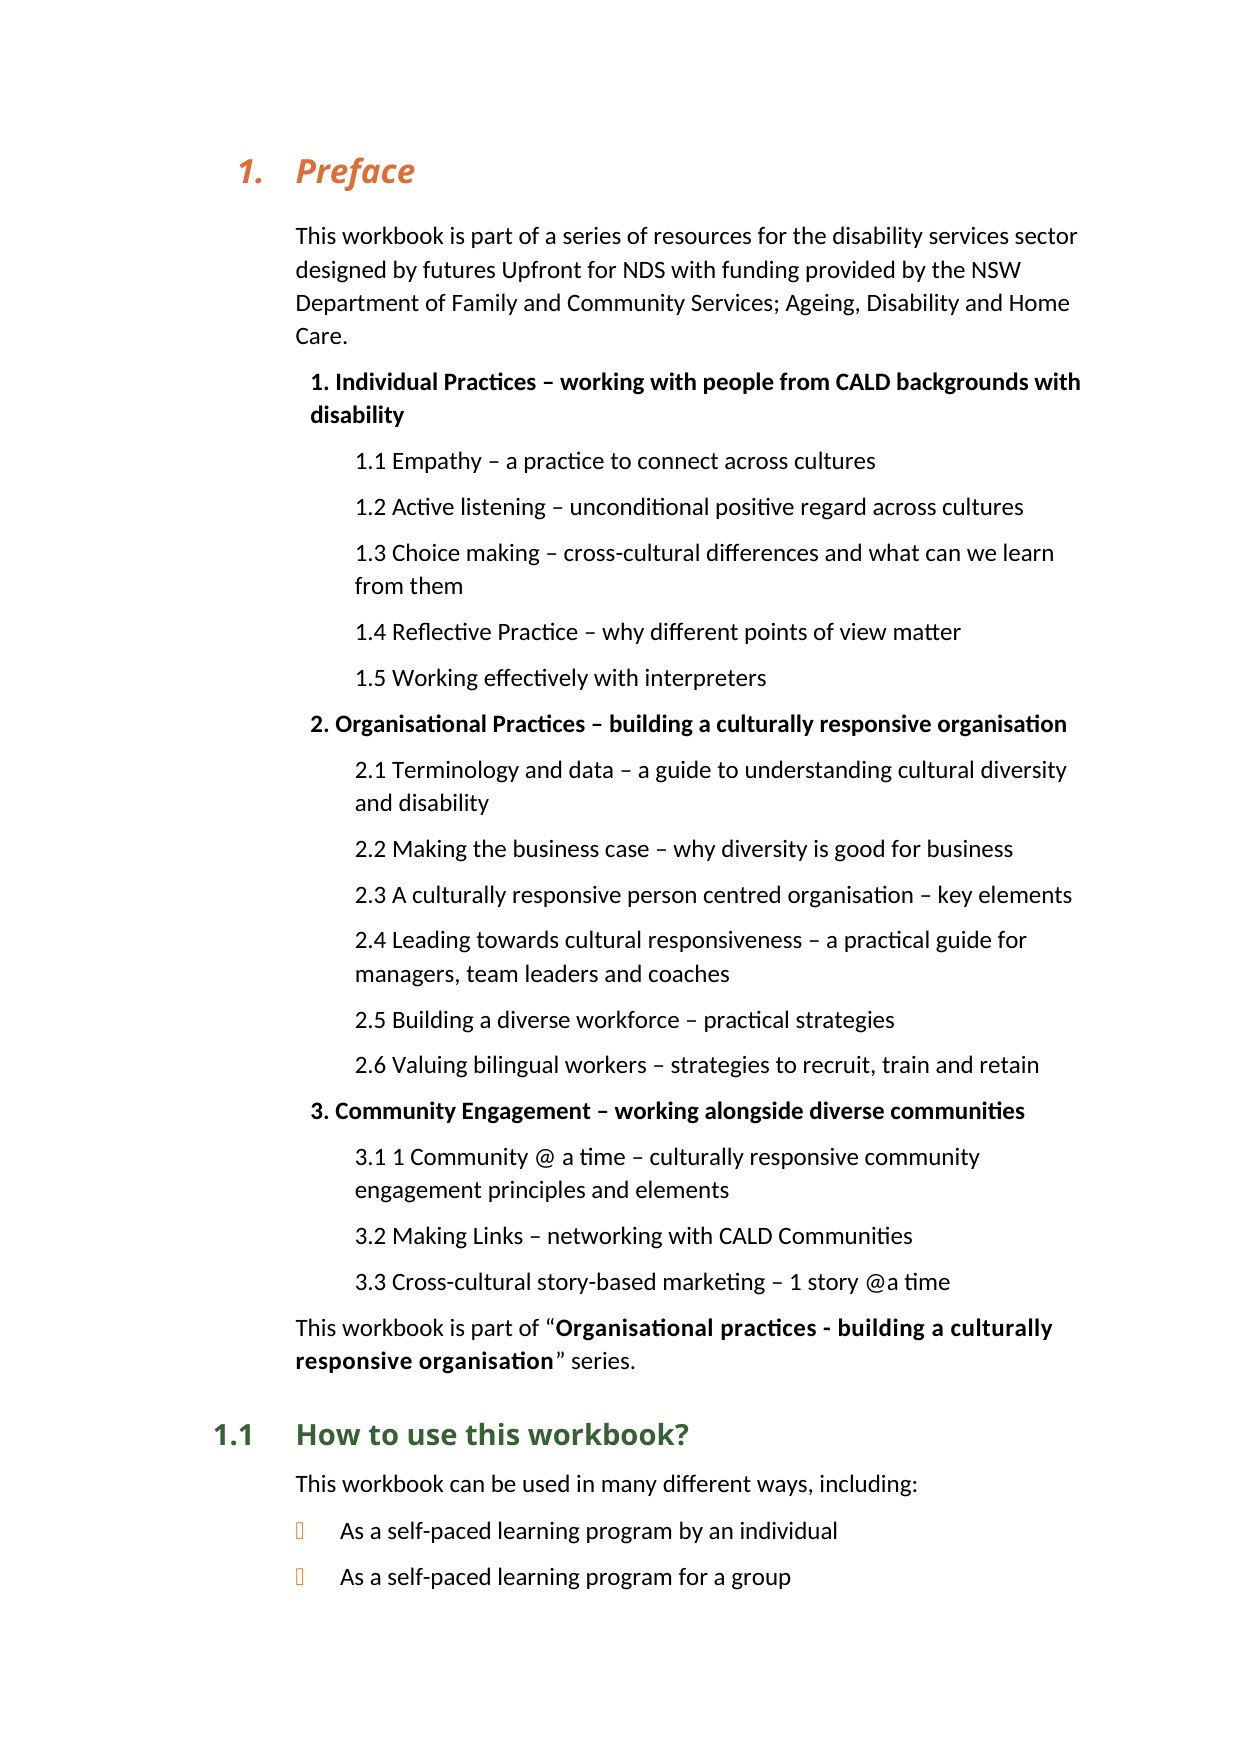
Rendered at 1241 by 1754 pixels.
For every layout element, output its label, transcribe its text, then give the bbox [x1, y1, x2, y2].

text 1.1 Empathy – a practice to connect across cultures [354, 443, 1087, 476]
text 3.2 Making Links – networking with CALD Communities [354, 1218, 1087, 1251]
text 2.5 Building a diverse workforce – practical strategies [354, 1001, 1087, 1035]
text 3. Community Engagement – working alongside diverse communities [310, 1093, 1087, 1126]
subtitle Preface [236, 148, 1087, 193]
subtitle How to use this workbook? [213, 1414, 1087, 1454]
text 1.4 Reflective Practice – why different points of view matter [354, 614, 1087, 647]
text As a self-paced learning program for a group [295, 1558, 1087, 1591]
text This workbook is part of “Organisational practices - building a culturally responsive organisation” series. [295, 1310, 1087, 1376]
text 3.1 1 Community @ a time – culturally responsive community engagement principles and elements [354, 1139, 1087, 1206]
text 1.3 Choice making – cross-cultural differences and what can we learn from them [354, 535, 1087, 601]
text 2. Organisational Practices – building a culturally responsive organisation [310, 706, 1087, 739]
text This workbook is part of a series of resources for the disability services sector designed by futures Upfront for NDS with funding provided by the NSW Department of Family and Community Services; Ageing, Disability and Home Care. [295, 218, 1087, 351]
text 2.3 A culturally responsive person centred organisation – key elements [354, 876, 1087, 910]
text 1.5 Working effectively with interpreters [354, 660, 1087, 693]
text 1.2 Active listening – unconditional positive regard across cultures [354, 489, 1087, 522]
text This workbook can be used in many different ways, including: [295, 1466, 1087, 1499]
text 2.6 Valuing bilingual workers – strategies to recruit, train and retain [354, 1047, 1087, 1081]
text 2.4 Leading towards cultural responsiveness – a practical guide for managers, team leaders and coaches [354, 922, 1087, 989]
text 1. Individual Practices – working with people from CALD backgrounds with disability [310, 364, 1087, 431]
text 2.1 Terminology and data – a guide to understanding cultural diversity and disability [354, 751, 1087, 818]
text As a self-paced learning program by an individual [295, 1512, 1087, 1545]
text 3.3 Cross-cultural story-based marketing – 1 story @a time [354, 1264, 1087, 1297]
text 2.2 Making the business case – why diversity is good for business [354, 831, 1087, 864]
